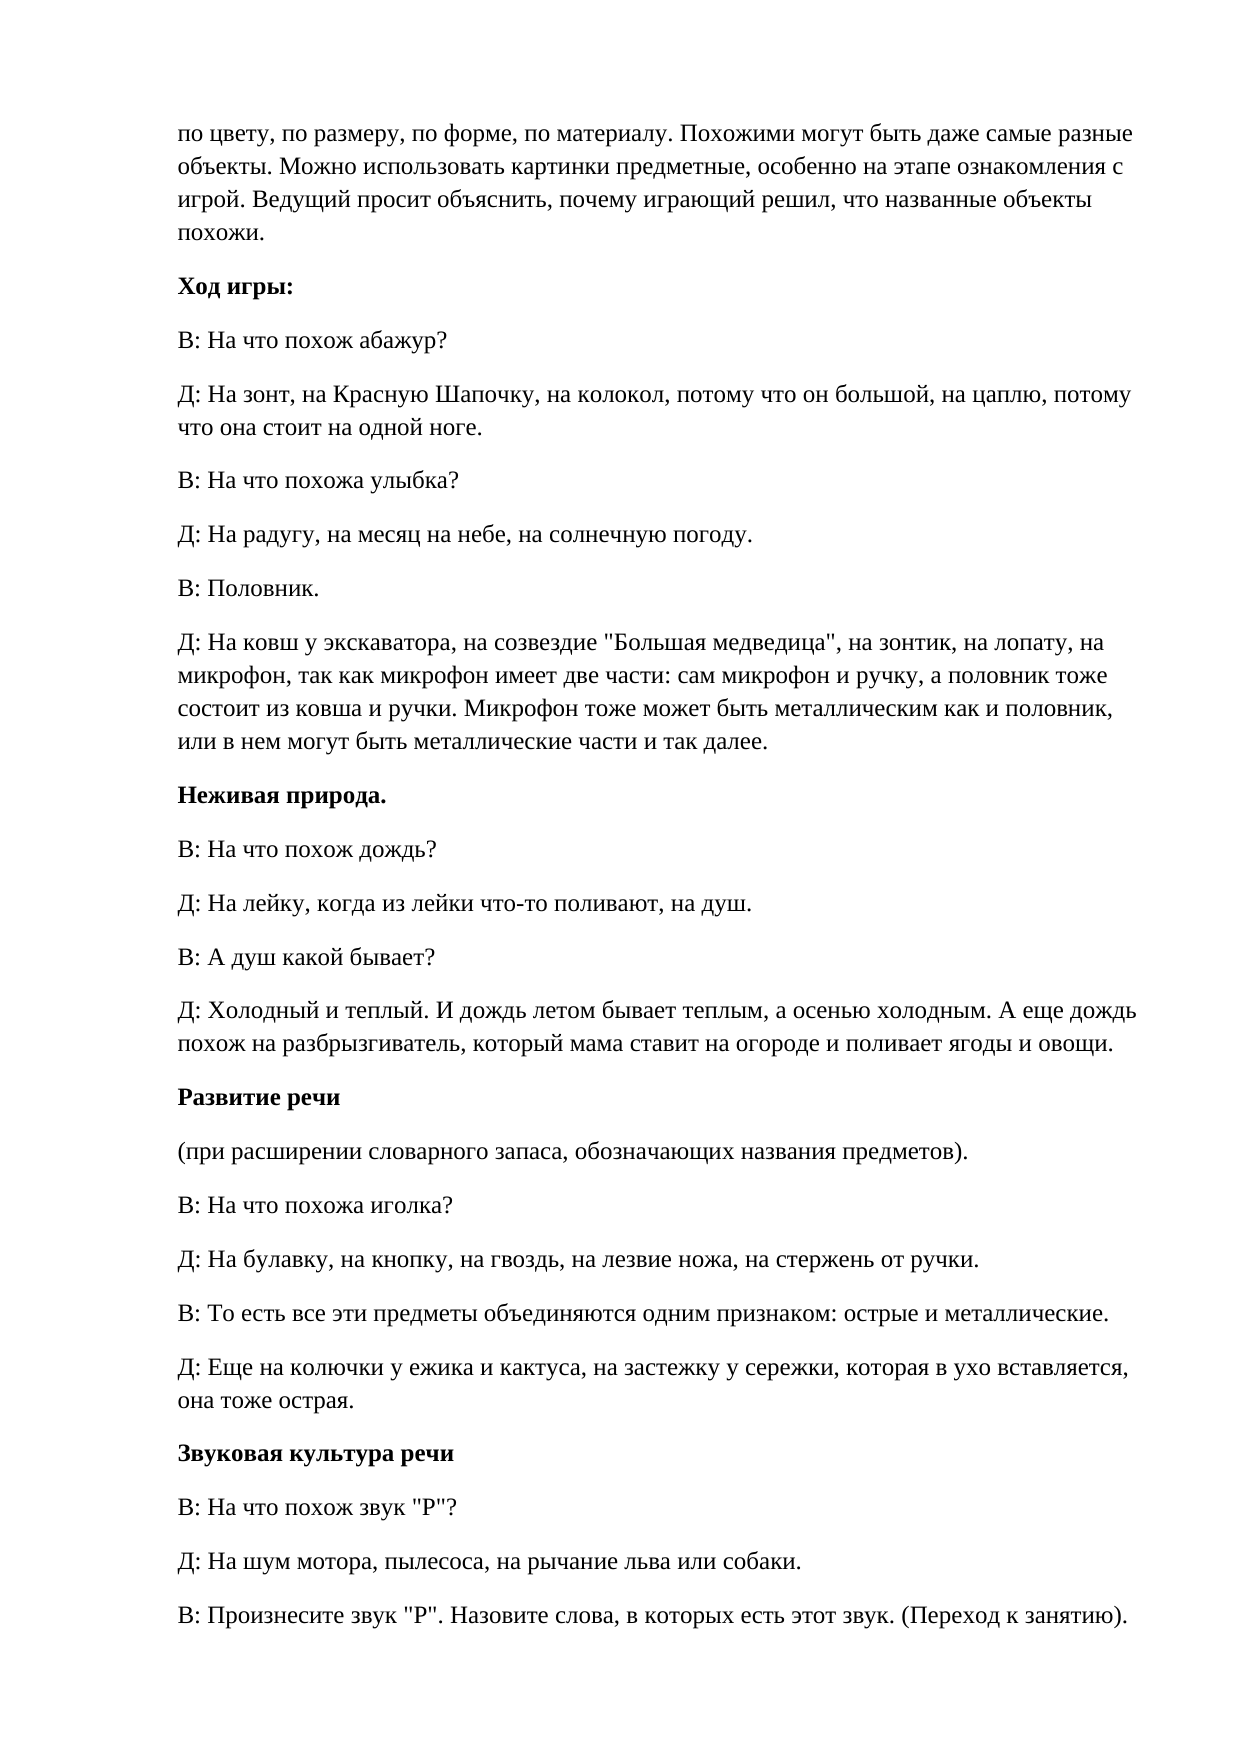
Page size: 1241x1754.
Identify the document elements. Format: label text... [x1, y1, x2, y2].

text Звуковая культура речи [177, 1438, 1152, 1467]
text Д: На лейку, когда из лейки что-то поливают, на душ. [177, 888, 1152, 917]
text Д: На булавку, на кнопку, на гвоздь, на лезвие ножа, на стержень от ручки. [177, 1244, 1152, 1273]
text Неживая природа. [177, 780, 1152, 809]
text В: На что похож абажур? [177, 325, 1152, 354]
text В: То есть все эти предметы объединяются одним признаком: острые и металлические. [177, 1298, 1152, 1327]
text (при расширении словарного запаса, обозначающих названия предметов). [177, 1136, 1152, 1165]
text В: Половник. [177, 573, 1152, 602]
text Д: На радугу, на месяц на небе, на солнечную погоду. [177, 519, 1152, 548]
text В: Произнесите звук "Р". Назовите слова, в которых есть этот звук. (Переход к занятию). [177, 1600, 1152, 1629]
text Д: На шум мотора, пылесоса, на рычание льва или собаки. [177, 1546, 1152, 1575]
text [177, 118, 1152, 246]
text В: На что похож звук "Р"? [177, 1492, 1152, 1521]
text В: На что похожа иголка? [177, 1190, 1152, 1219]
text В: На что похож дождь? [177, 834, 1152, 863]
text В: А душ какой бывает? [177, 942, 1152, 970]
text Д: Еще на колючки у ежика и кактуса, на застежку у сережки, которая в ухо вставляется, она тоже острая. [177, 1352, 1152, 1413]
text Развитие речи [177, 1082, 1152, 1111]
text Д: На ковш у экскаватора, на созвездие "Большая медведица", на зонтик, на лопату, на микрофон, так как микрофон имеет две части: сам микрофон и ручку, а половник тоже состоит из ковша и ручки. Микрофон тоже может быть металлическим как и половник, или в нем могут быть металлические части и так далее. [177, 627, 1152, 755]
text Ход игры: [177, 271, 1152, 300]
text Д: На зонт, на Красную Шапочку, на колокол, потому что он большой, на цаплю, потому что она стоит на одной ноге. [177, 379, 1152, 441]
text Д: Холодный и теплый. И дождь летом бывает теплым, а осенью холодным. А еще дождь похож на разбрызгиватель, который мама ставит на огороде и поливает ягоды и овощи. [177, 996, 1152, 1057]
text В: На что похожа улыбка? [177, 466, 1152, 494]
